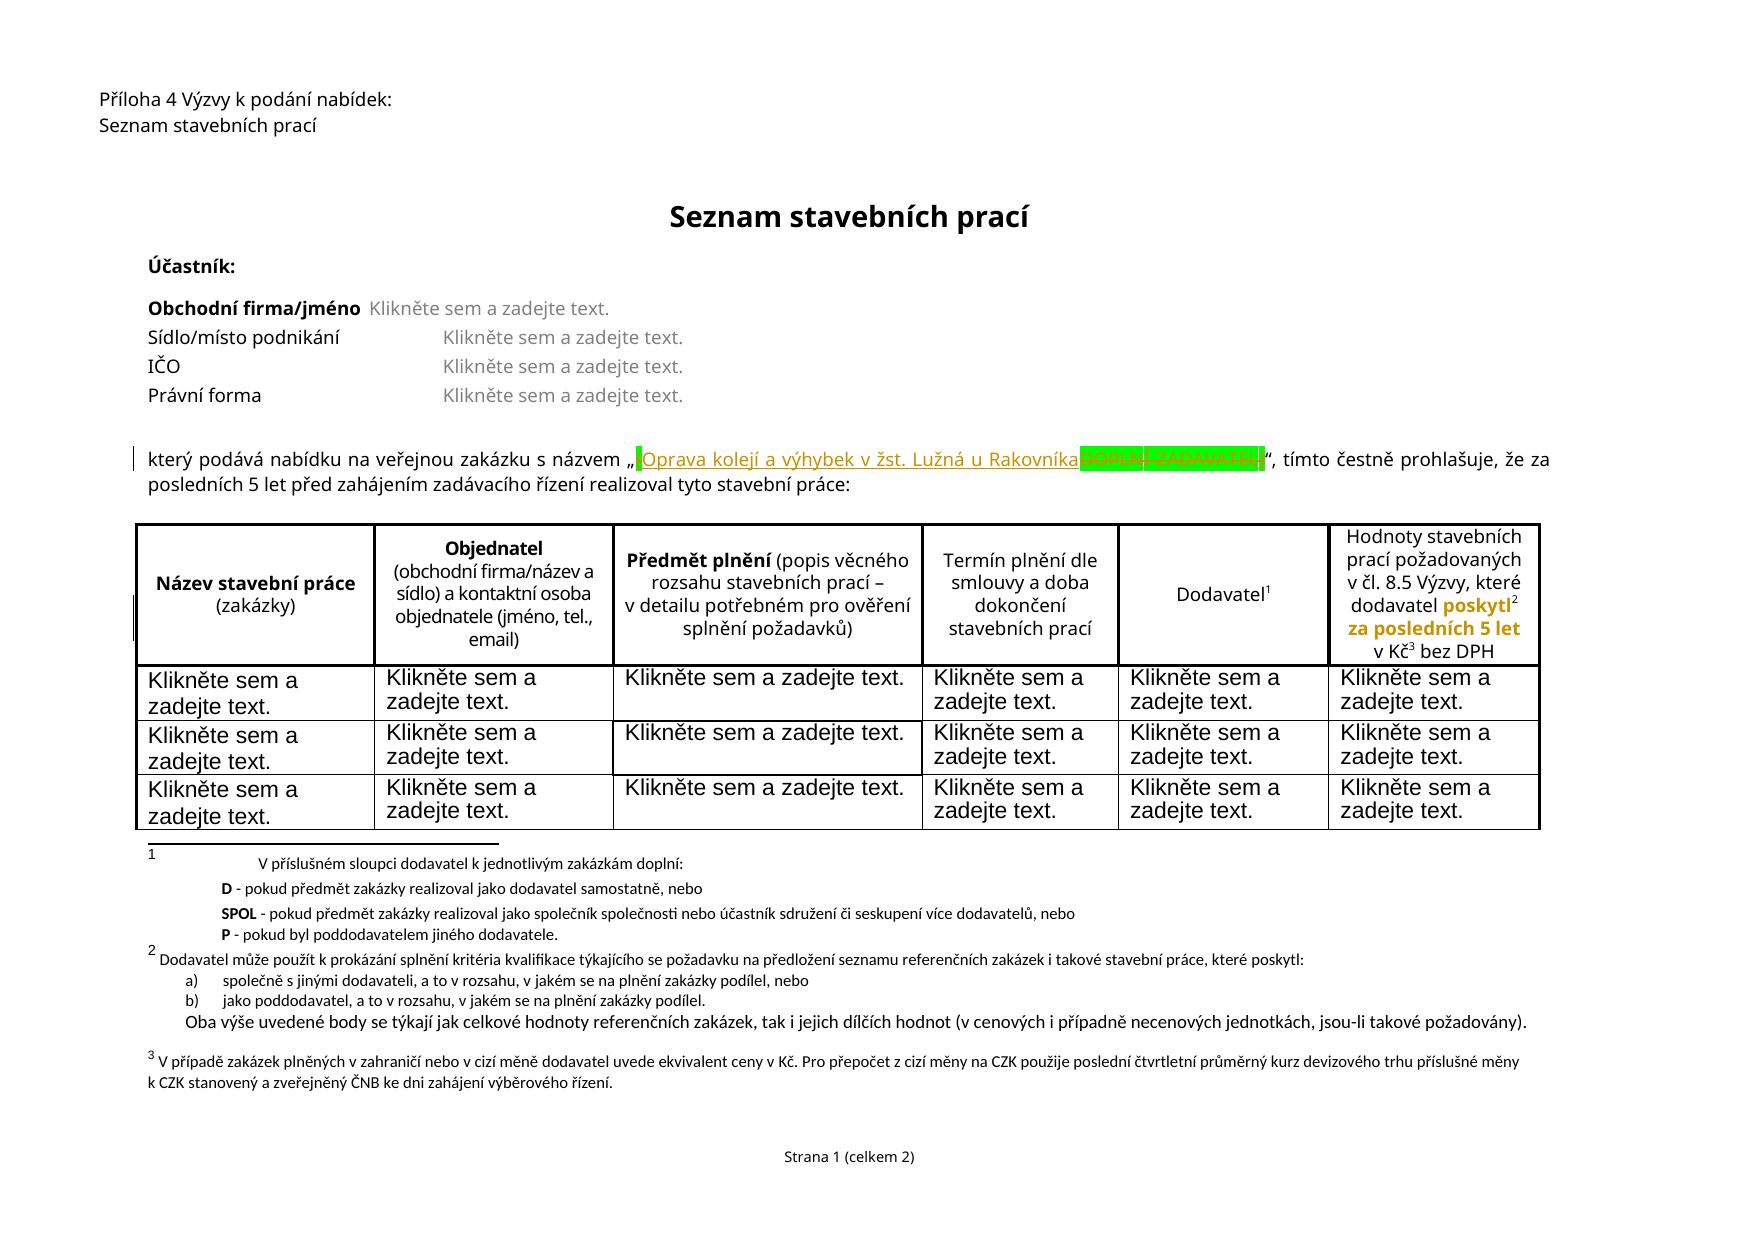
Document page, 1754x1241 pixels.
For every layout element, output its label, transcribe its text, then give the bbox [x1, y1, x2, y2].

table_header Termín plnění dle smlouvy a doba dokončení stavebních prací [924, 526, 1117, 664]
title Seznam stavebních prací [148, 196, 1551, 236]
table_header Předmět plnění (popis věcného rozsahu stavebních prací – v detailu potřebném pro ověření splnění požadavků) [615, 526, 921, 664]
text Sídlo/místo podnikání [148, 321, 1551, 350]
text který podává nabídku na veřejnou zakázku s názvem „“, tímto čestně prohlašuje, že za posledních 5 let před zahájením zadávacího řízení realizoval tyto stavební práce: [148, 446, 1551, 497]
table_header Dodavatel [1120, 526, 1327, 664]
text Obchodní firma/jméno [148, 292, 1551, 321]
table_header Hodnoty stavebních prací požadovaných v čl. 8.5 Výzvy, které dodavatel poskytl za posledních 5 let v Kč bez DPH [1331, 526, 1538, 664]
text IČO [148, 350, 1551, 379]
table_header Název stavební práce (zakázky) [138, 526, 373, 664]
text Účastník: [148, 249, 1551, 279]
table_header Objednatel (obchodní firma/název a sídlo) a kontaktní osoba objednatele (jméno, tel., email) [376, 526, 612, 664]
text Právní forma [148, 379, 1551, 408]
